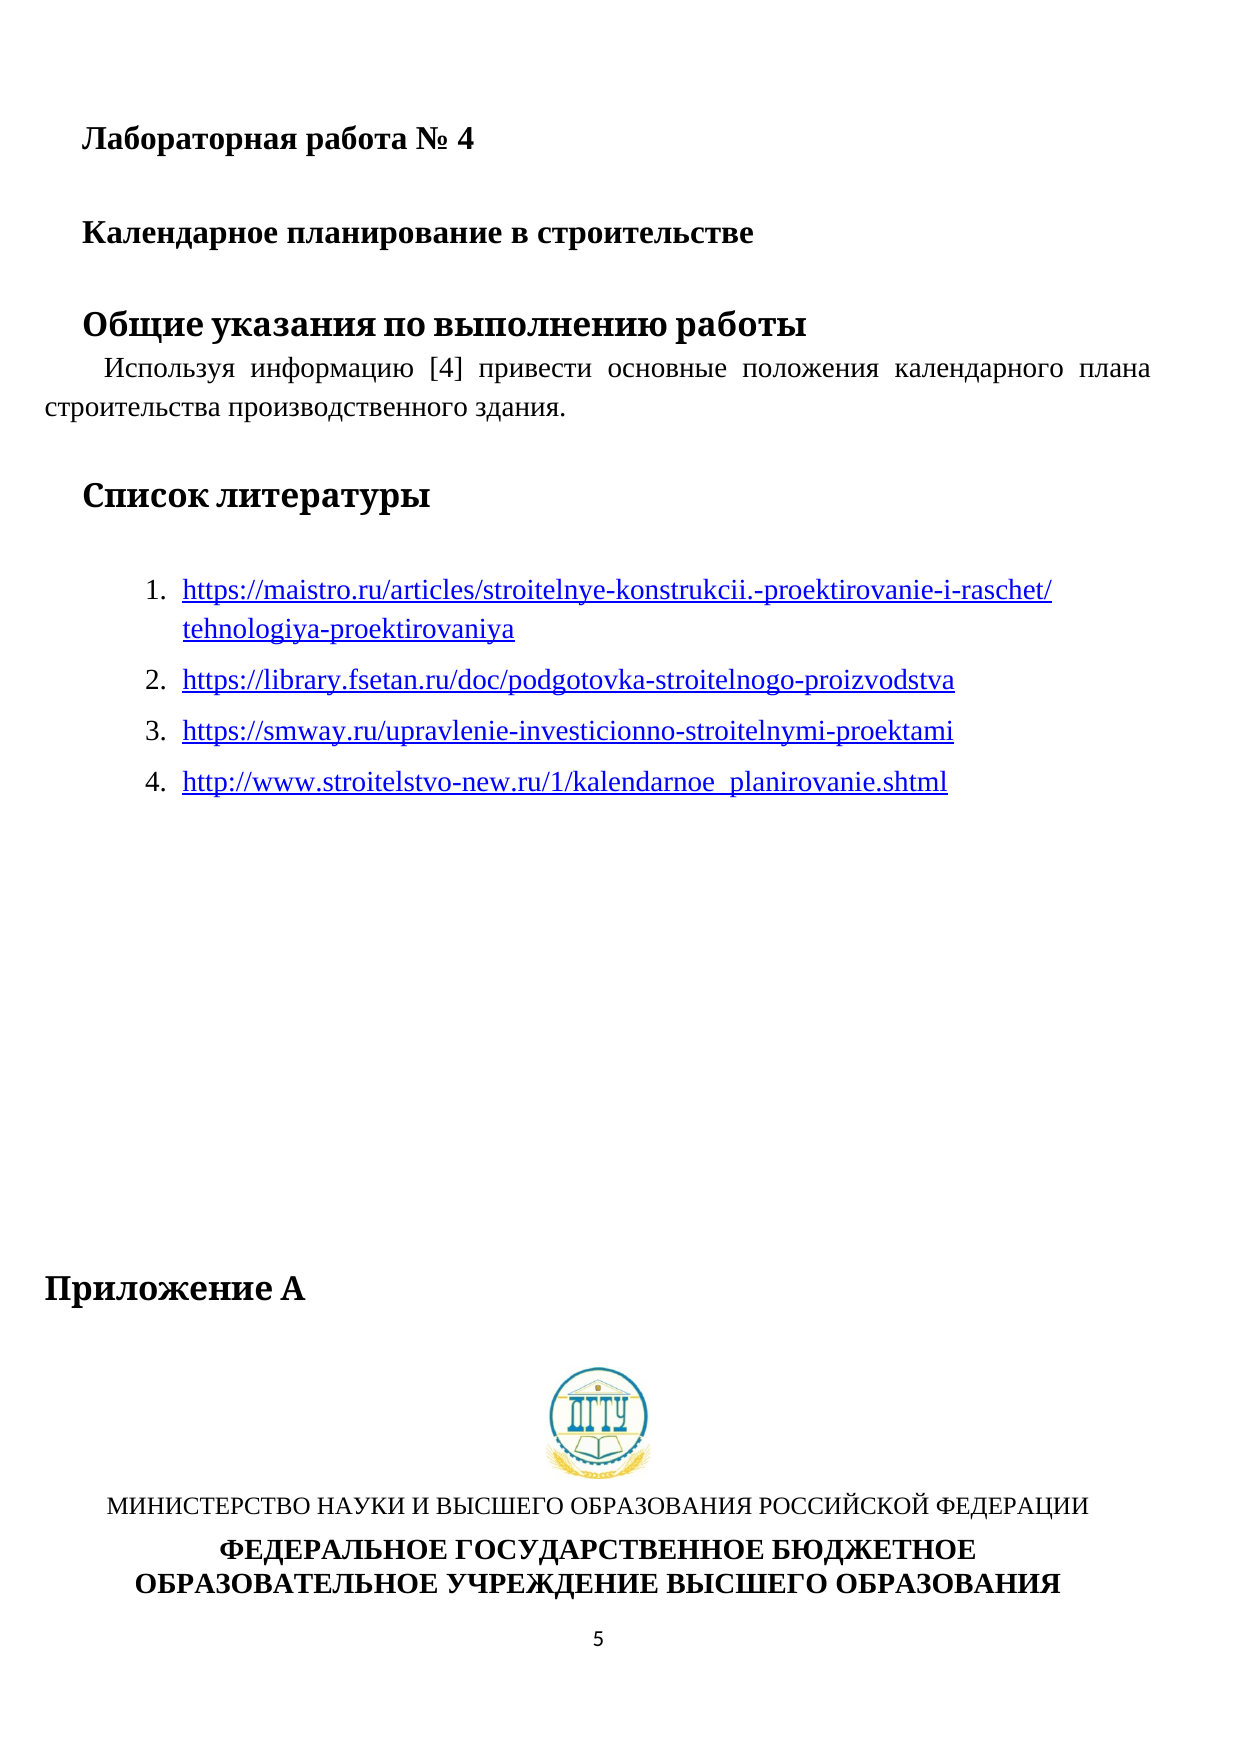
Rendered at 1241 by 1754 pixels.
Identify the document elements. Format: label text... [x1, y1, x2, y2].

picture [545, 1367, 651, 1479]
list https://maistro.ru/articles/stroitelnye-konstrukcii.-proektirovanie-i-raschet/tehnologiya-proektirovaniya [145, 572, 1152, 644]
list Приложение А [44, 1270, 1152, 1308]
list http://www.stroitelstvo-new.ru/1/kalendarnoe_planirovanie.shtml [145, 764, 1152, 798]
text Используя информацию [4] привести основные положения календарного плана строительства производственного здания. [44, 350, 1152, 422]
text МИНИСТЕРСТВО НАУКИ И ВЫСШЕГО ОБРАЗОВАНИЯ РОССИЙСКОЙ ФЕДЕРАЦИИ [44, 1491, 1152, 1520]
list https://library.fsetan.ru/doc/podgotovka-stroitelnogo-proizvodstva [145, 662, 1152, 696]
text ОБРАЗОВАТЕЛЬНОЕ УЧРЕЖДЕНИЕ ВЫСШЕГО ОБРАЗОВАНИЯ [44, 1566, 1152, 1599]
list Лабораторная работа № 4 [82, 118, 1152, 156]
list Календарное планирование в строительстве [82, 212, 1152, 251]
list https://smway.ru/upravlenie-investicionno-stroitelnymi-proektami [145, 713, 1152, 747]
list Общие указания по выполнению работы [82, 306, 1152, 344]
list Список литературы [82, 477, 1152, 516]
text ФЕДЕРАЛЬНОЕ ГОСУДАРСТВЕННОЕ БЮДЖЕТНОЕ [44, 1532, 1152, 1566]
